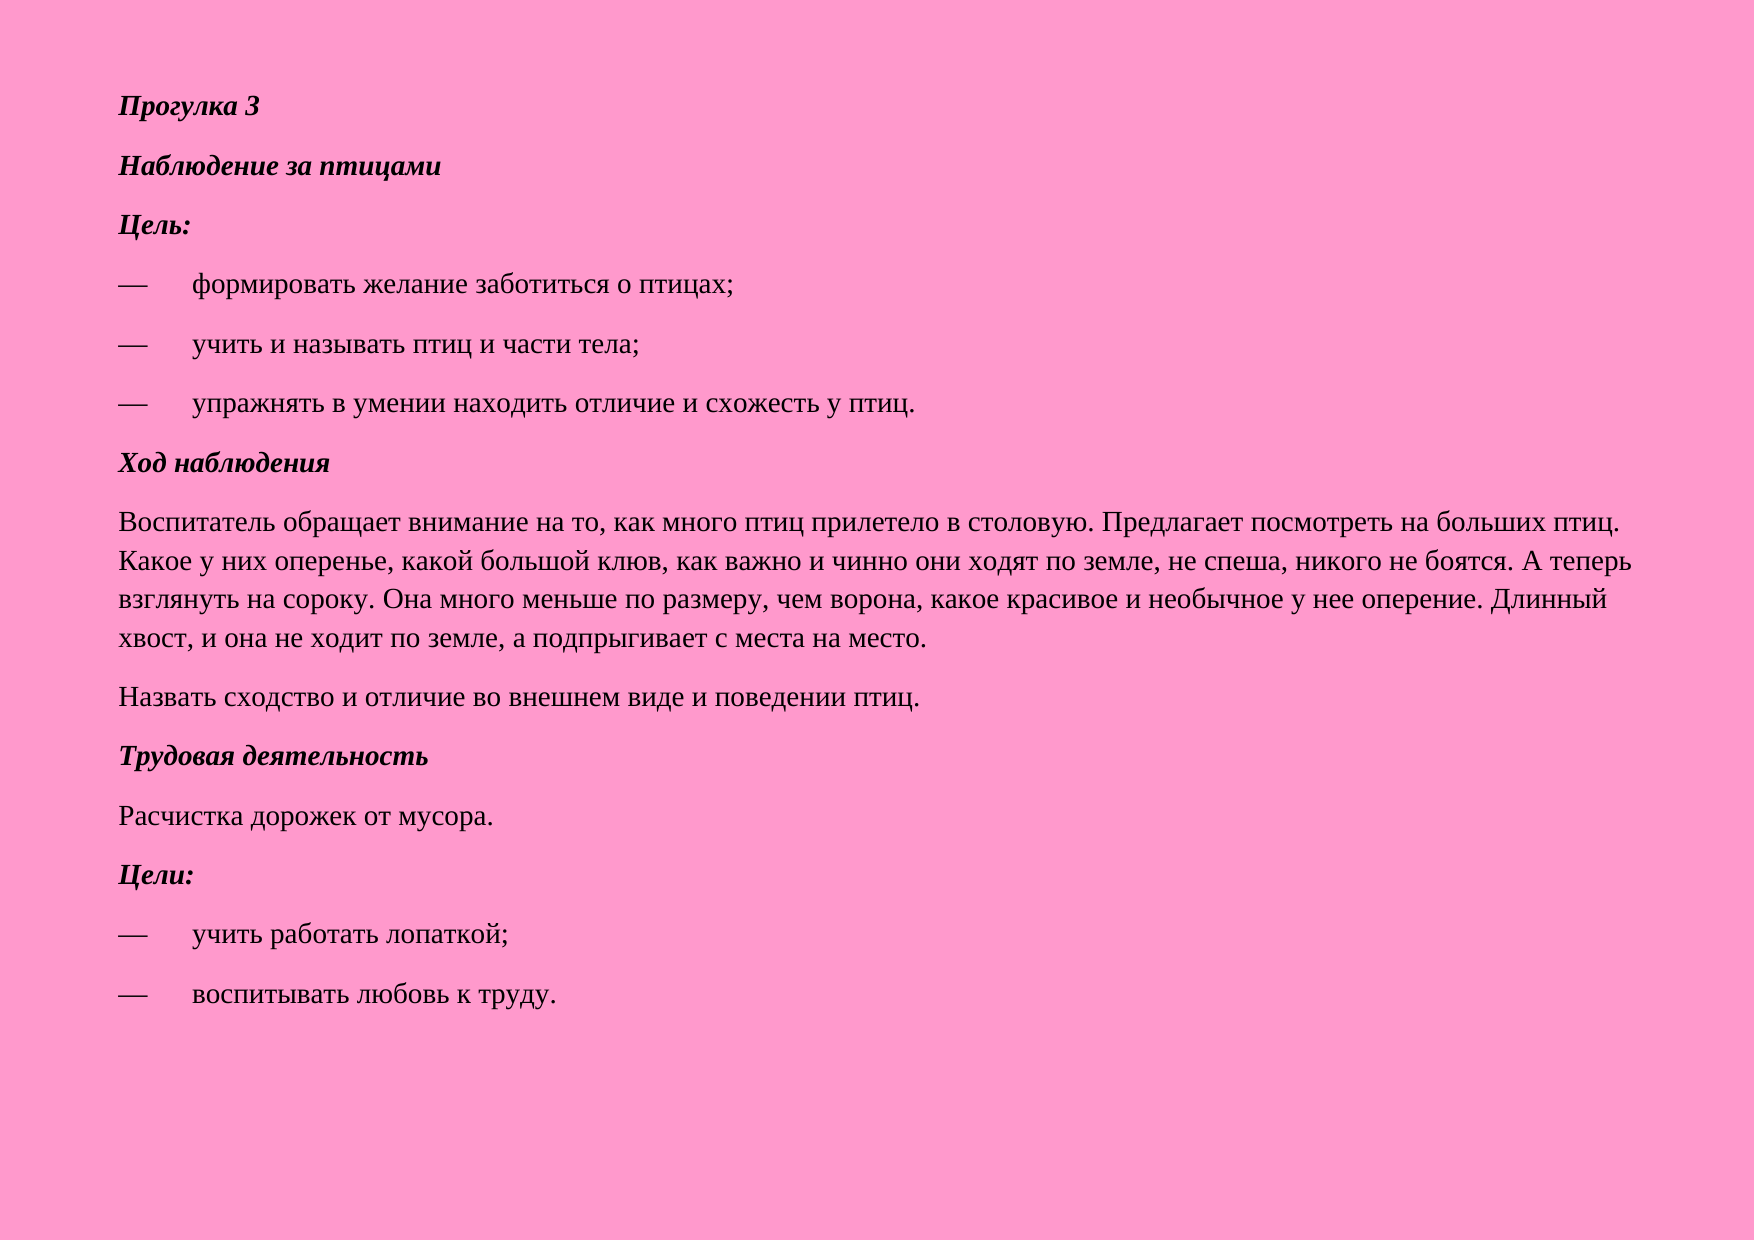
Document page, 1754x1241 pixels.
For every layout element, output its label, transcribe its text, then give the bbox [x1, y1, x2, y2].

text — воспитывать любовь к труду. [118, 976, 1636, 1009]
text Цели: [118, 857, 1636, 891]
text — формировать желание заботиться о птицах; [118, 267, 1636, 300]
text Трудовая деятельность [118, 738, 1636, 772]
text — учить и называть птиц и части тела; [118, 326, 1636, 359]
text Прогулка 3 [118, 88, 1636, 122]
text Назвать сходство и отличие во внешнем виде и поведении птиц. [118, 679, 1636, 713]
text Наблюдение за птицами [118, 148, 1636, 181]
text Воспитатель обращает внимание на то, как много птиц прилетело в столовую. Предлагает посмотреть на больших птиц. Какое у них оперенье, какой большой клюв, как важно и чинно они ходят по земле, не спеша, никого не боятся. А теперь взглянуть на сороку. Она много меньше по размеру, чем ворона, какое красивое и необычное у нее оперение. Длинный хвост, и она не ходит по земле, а подпрыгивает с места на место. [118, 504, 1636, 653]
text Цель: [118, 207, 1636, 241]
text — упражнять в умении находить отличие и схожесть у птиц. [118, 385, 1636, 419]
text — учить работать лопаткой; [118, 917, 1636, 950]
text Расчистка дорожек от мусора. [118, 798, 1636, 831]
text Ход наблюдения [118, 445, 1636, 478]
